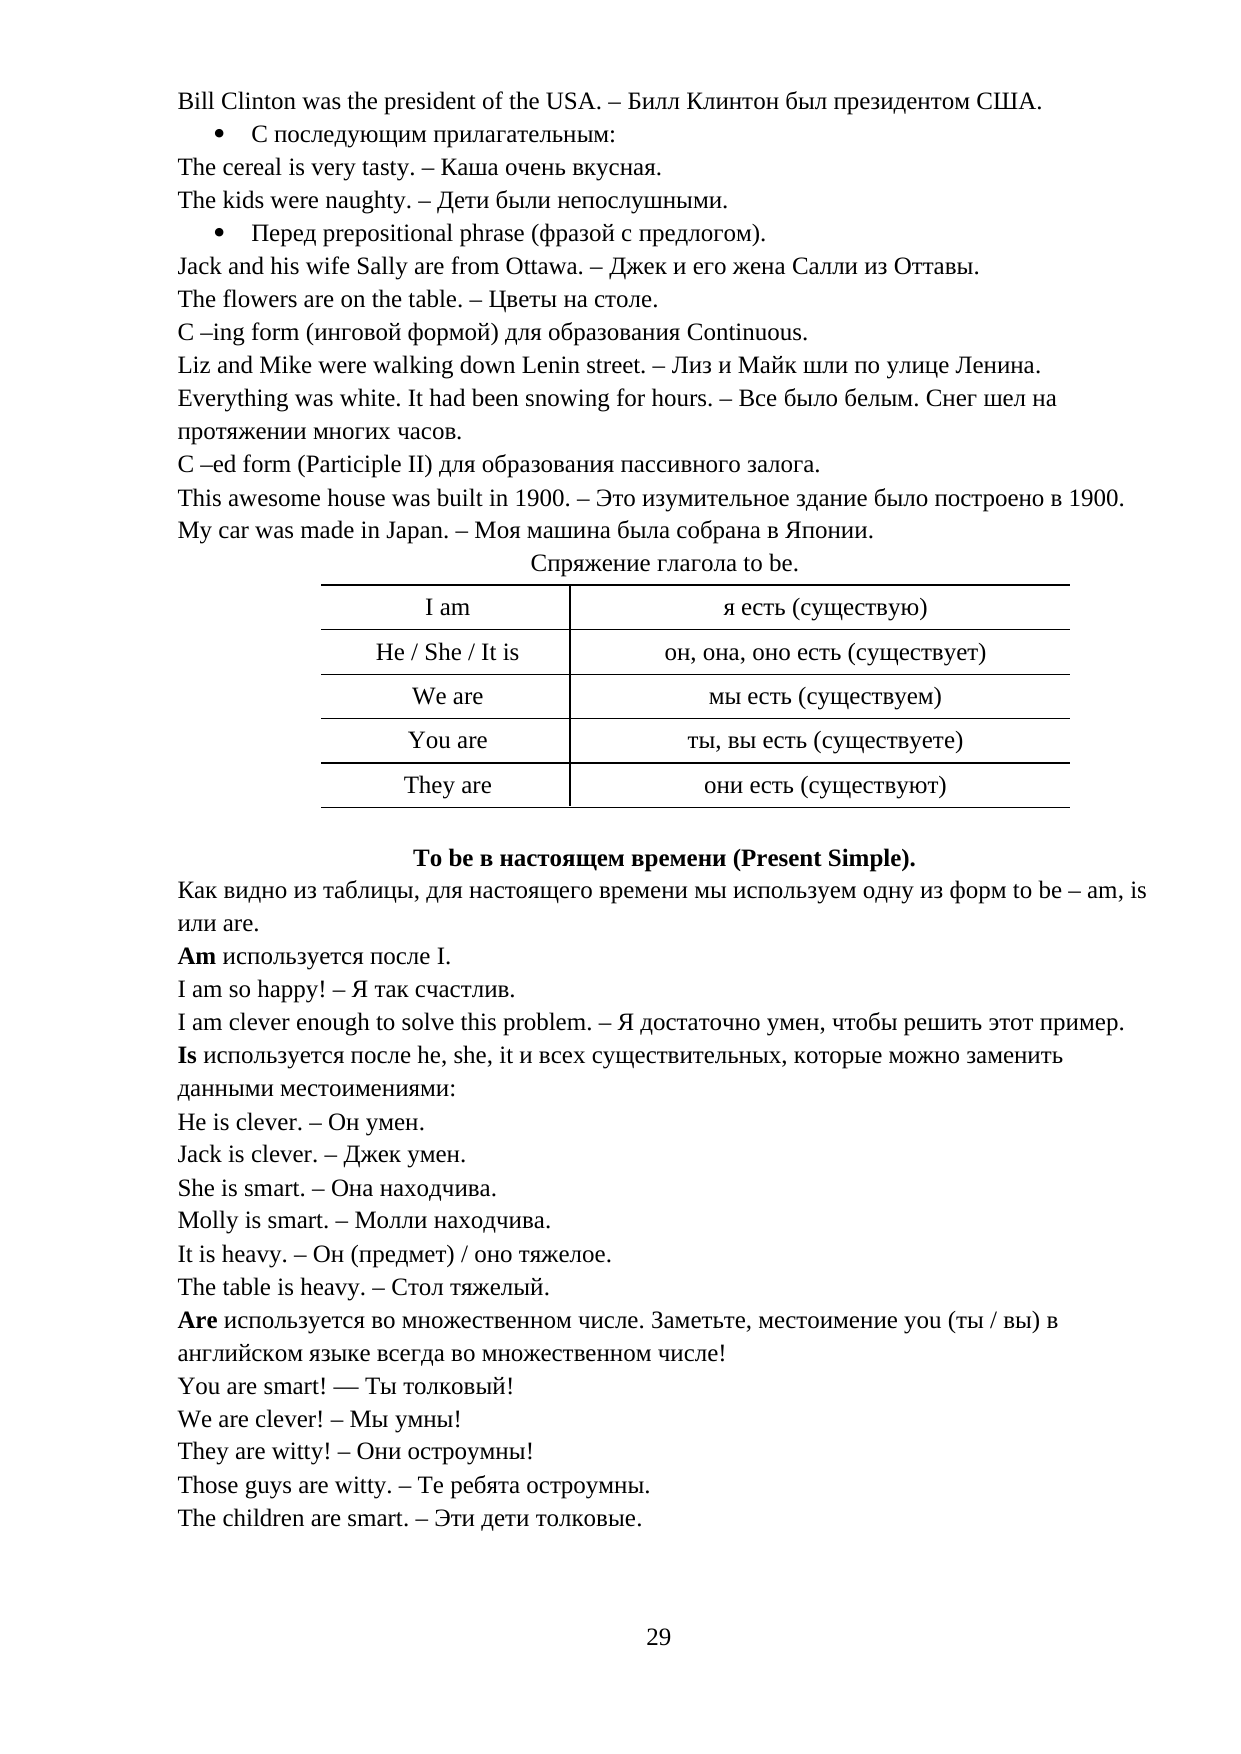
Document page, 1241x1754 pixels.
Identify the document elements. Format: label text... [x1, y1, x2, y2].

text Those guys are witty. – Те ребята остроумны. The children are smart. – Эти дети толковые. [177, 1470, 652, 1531]
text This awesome house was built in 1900. – Это изумительное здание было построено в 1900. My car was made in Japan. – Моя машина была собрана в Японии. [177, 483, 1127, 544]
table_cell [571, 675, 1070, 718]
text She is smart. – Она находчива. Molly is smart. – Молли находчива. [177, 1173, 552, 1234]
text Bill Clinton was the president of the USA. – Билл Клинтон был президентом США. [177, 86, 1215, 115]
text The kids were naughty. – Дети были непослушными. [177, 185, 1215, 214]
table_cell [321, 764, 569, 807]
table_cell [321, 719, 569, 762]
text Am используется после I. [177, 941, 1215, 970]
list Перед prepositional phrase (фразой с предлогом). [215, 218, 1215, 247]
text I am clever enough to solve this problem. – Я достаточно умен, чтобы решить этот пример. [177, 1007, 1215, 1036]
text Are используется во множественном числе. Заметьте, местоимение you (ты / вы) в английском языке всегда во множественном числе! [177, 1305, 1150, 1367]
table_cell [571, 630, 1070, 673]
text I am so happy! – Я так счастлив. [177, 974, 1215, 1003]
text С –ed form (Participle II) для образования пассивного залога. [177, 449, 1215, 478]
text He is clever. – Он умен. Jack is clever. – Джек умен. [177, 1107, 468, 1168]
text The cereal is very tasty. – Каша очень вкусная. [177, 152, 1215, 181]
text Cпряжение глагола to be. [530, 549, 1215, 577]
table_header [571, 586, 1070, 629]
text They are witty! – Они остроумны! [177, 1437, 1215, 1466]
text Is используется после he, she, it и всех существительных, которые можно заменить данными местоимениями: [177, 1040, 1150, 1102]
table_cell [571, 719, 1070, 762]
list C последующим прилагательным: [215, 119, 1215, 148]
text С –ing form (инговой формой) для образования Continuous. [177, 317, 1215, 346]
subtitle To be в настоящем времени (Present Simple). [413, 843, 1215, 871]
text It is heavy. – Он (предмет) / оно тяжелое. The table is heavy. – Стол тяжелый. [177, 1239, 613, 1301]
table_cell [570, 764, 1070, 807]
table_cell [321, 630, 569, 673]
text Jack and his wife Sally are from Ottawa. – Джек и его жена Салли из Оттавы. The flowers are on the table. – Цветы на столе. [177, 251, 981, 313]
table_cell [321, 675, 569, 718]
text Liz and Mike were walking down Lenin street. – Лиз и Майк шли по улице Ленина. Everything was white. It had been snowing for hours. – Все было белым. Снег шел на протяжении многих часов. [177, 350, 1150, 445]
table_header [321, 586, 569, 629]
text Как видно из таблицы, для настоящего времени мы используем одну из форм to be – am, is или are. [177, 875, 1152, 937]
text You are smart! — Ты толковый! We are clever! – Мы умны! [177, 1371, 528, 1433]
